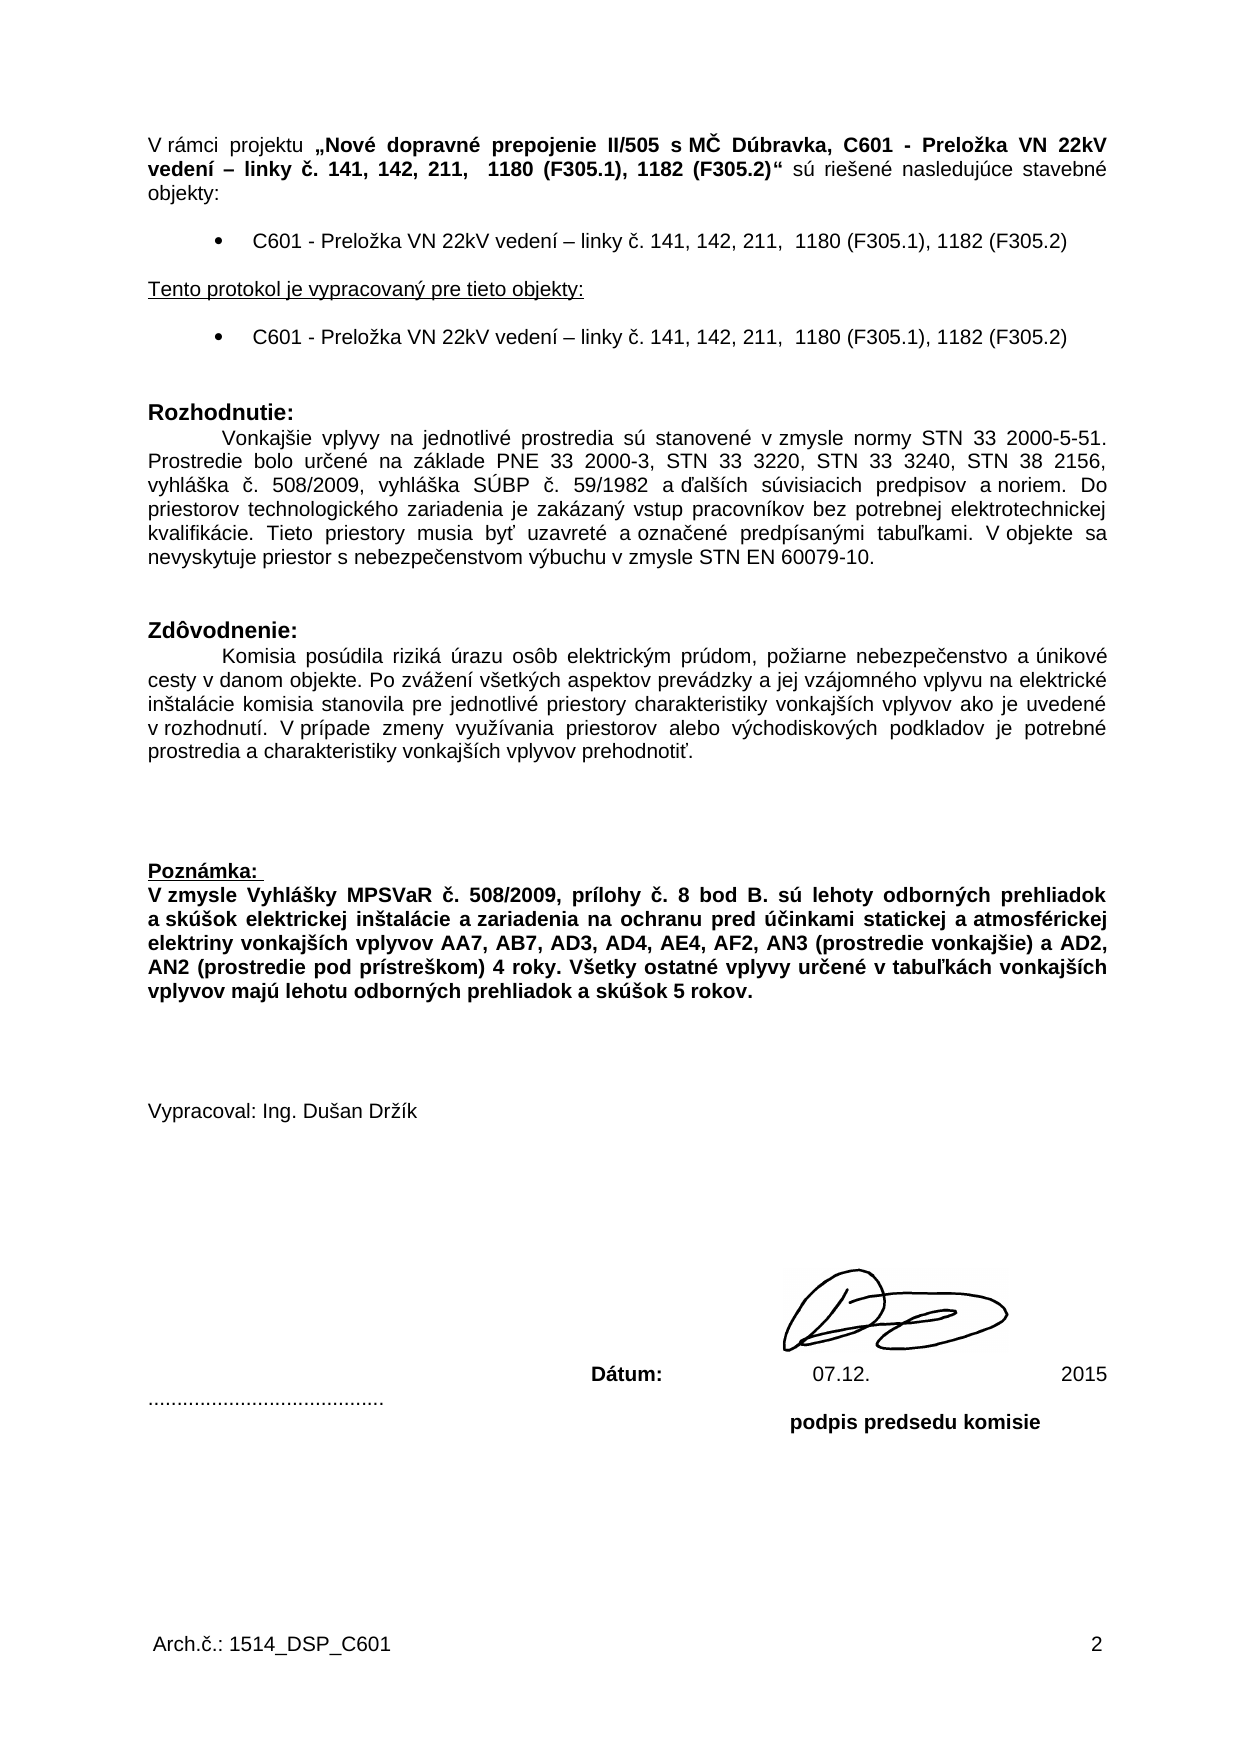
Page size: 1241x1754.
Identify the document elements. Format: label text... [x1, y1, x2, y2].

text V rámci projektu „Nové dopravné prepojenie II/505 s MČ Dúbravka, C601 - Preložka VN 22kV vedení – linky č. 141, 142, 211, 1180 (F305.1), 1182 (F305.2)“ sú riešené nasledujúce stavebné objekty: [148, 133, 1107, 205]
text Komisia posúdila riziká úrazu osôb elektrickým prúdom, požiarne nebezpečenstvo a únikové cesty v danom objekte. Po zvážení všetkých aspektov prevádzky a jej vzájomného vplyvu na elektrické inštalácie komisia stanovila pre jednotlivé priestory charakteristiky vonkajších vplyvov ako je uvedené v rozhodnutí. V prípade zmeny využívania priestorov alebo východiskových podkladov je potrebné prostredia a charakteristiky vonkajších vplyvov prehodnotiť. [148, 643, 1107, 763]
text Tento protokol je vypracovaný pre tieto objekty: [148, 277, 1107, 301]
text Vonkajšie vplyvy na jednotlivé prostredia sú stanovené v zmysle normy STN 33 2000-5-51. Prostredie bolo určené na základe PNE 33 2000-3, STN 33 3220, STN 33 3240, STN 38 2156, vyhláška č. 508/2009, vyhláška SÚBP č. 59/1982 a ďalších súvisiacich predpisov a noriem. Do priestorov technologického zariadenia je zakázaný vstup pracovníkov bez potrebnej elektrotechnickej kvalifikácie. Tieto priestory musia byť uzavreté a označené predpísanými tabuľkami. V objekte sa nevyskytuje priestor s nebezpečenstvom výbuchu v zmysle STN EN 60079-10. [148, 425, 1107, 569]
list C601 - Preložka VN 22kV vedení – linky č. 141, 142, 211, 1180 (F305.1), 1182 (F305.2) [215, 325, 1107, 349]
text Vypracoval: Ing. Dušan Držík [148, 1099, 1107, 1123]
text Rozhodnutie: [148, 399, 1107, 425]
text Dátum: 07.12. 2015 ......................................... [148, 1362, 1107, 1410]
text Poznámka: [148, 859, 1107, 883]
text Zdôvodnenie: [148, 617, 1107, 643]
picture [782, 1268, 1009, 1353]
text podpis predsedu komisie [664, 1410, 1107, 1434]
text V zmysle Vyhlášky MPSVaR č. 508/2009, prílohy č. 8 bod B. sú lehoty odborných prehliadok a skúšok elektrickej inštalácie a zariadenia na ochranu pred účinkami statickej a atmosférickej elektriny vonkajších vplyvov AA7, AB7, AD3, AD4, AE4, AF2, AN3 (prostredie vonkajšie) a AD2, AN2 (prostredie pod prístreškom) 4 roky. Všetky ostatné vplyvy určené v tabuľkách vonkajších vplyvov majú lehotu odborných prehliadok a skúšok 5 rokov. [148, 883, 1107, 1003]
list C601 - Preložka VN 22kV vedení – linky č. 141, 142, 211, 1180 (F305.1), 1182 (F305.2) [215, 229, 1107, 253]
